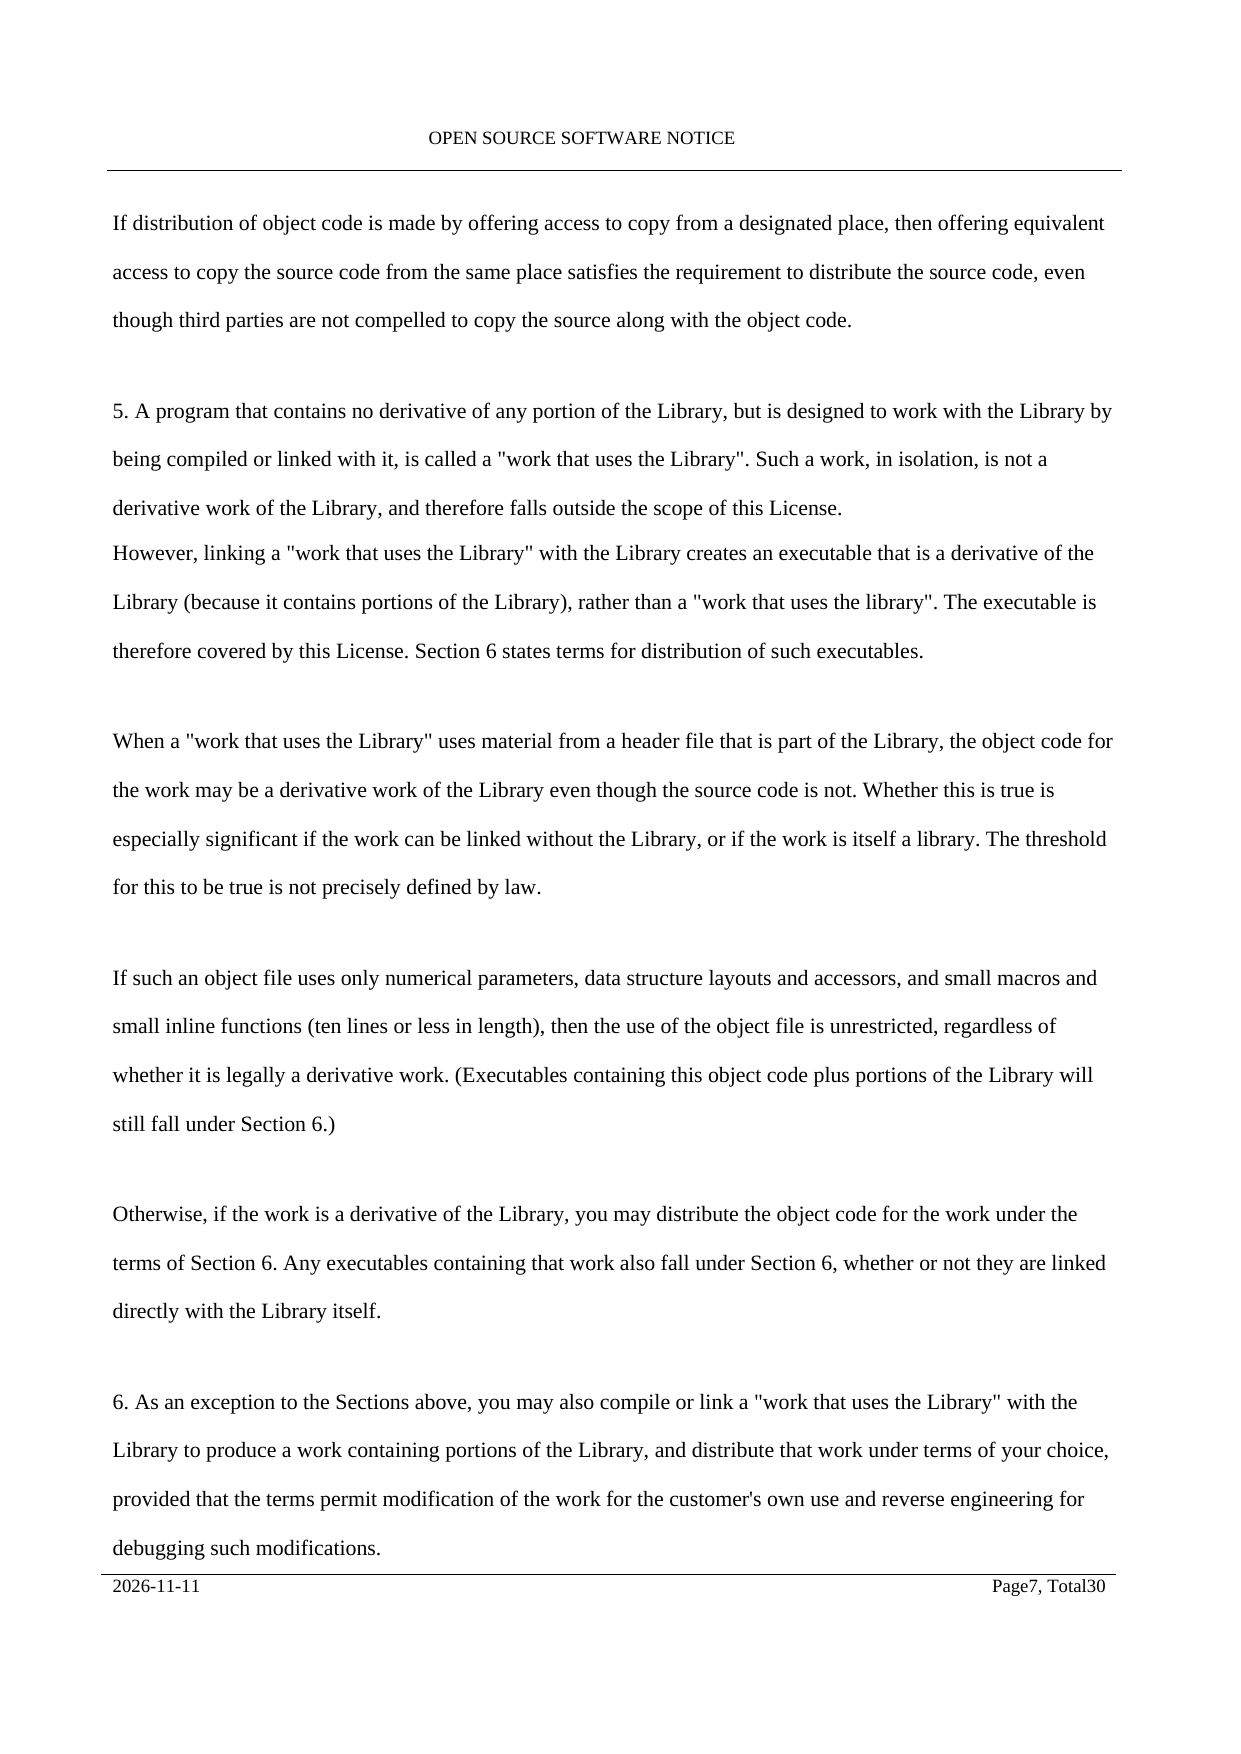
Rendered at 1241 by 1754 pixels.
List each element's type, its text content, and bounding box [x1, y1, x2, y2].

text 5. A program that contains no derivative of any portion of the Library, but is designed to work with the Library by being compiled or linked with it, is called a "work that uses the Library". Such a work, in isolation, is not a derivative work of the Library, and therefore falls outside the scope of this License. [112, 394, 1128, 524]
text However, linking a "work that uses the Library" with the Library creates an executable that is a derivative of the Library (because it contains portions of the Library), rather than a "work that uses the library". The executable is therefore covered by this License. Section 6 states terms for distribution of such executables. [112, 537, 1128, 667]
text If such an object file uses only numerical parameters, data structure layouts and accessors, and small macros and small inline functions (ten lines or less in length), then the use of the object file is unrestricted, regardless of whether it is legally a derivative work. (Executables containing this object code plus portions of the Library will still fall under Section 6.) [112, 961, 1128, 1139]
text If distribution of object code is made by offering access to copy from a designated place, then offering equivalent access to copy the source code from the same place satisfies the requirement to distribute the source code, even though third parties are not compelled to copy the source along with the object code. [112, 206, 1128, 336]
text When a "work that uses the Library" uses material from a header file that is part of the Library, the object code for the work may be a derivative work of the Library even though the source code is not. Whether this is true is especially significant if the work can be linked without the Library, or if the work is itself a library. The threshold for this to be true is not precisely defined by law. [112, 724, 1128, 903]
text 6. As an exception to the Sections above, you may also compile or link a "work that uses the Library" with the Library to produce a work containing portions of the Library, and distribute that work under terms of your choice, provided that the terms permit modification of the work for the customer's own use and reverse engineering for debugging such modifications. [112, 1385, 1128, 1564]
text Otherwise, if the work is a derivative of the Library, you may distribute the object code for the work under the terms of Section 6. Any executables containing that work also fall under Section 6, whether or not they are linked directly with the Library itself. [112, 1197, 1128, 1327]
